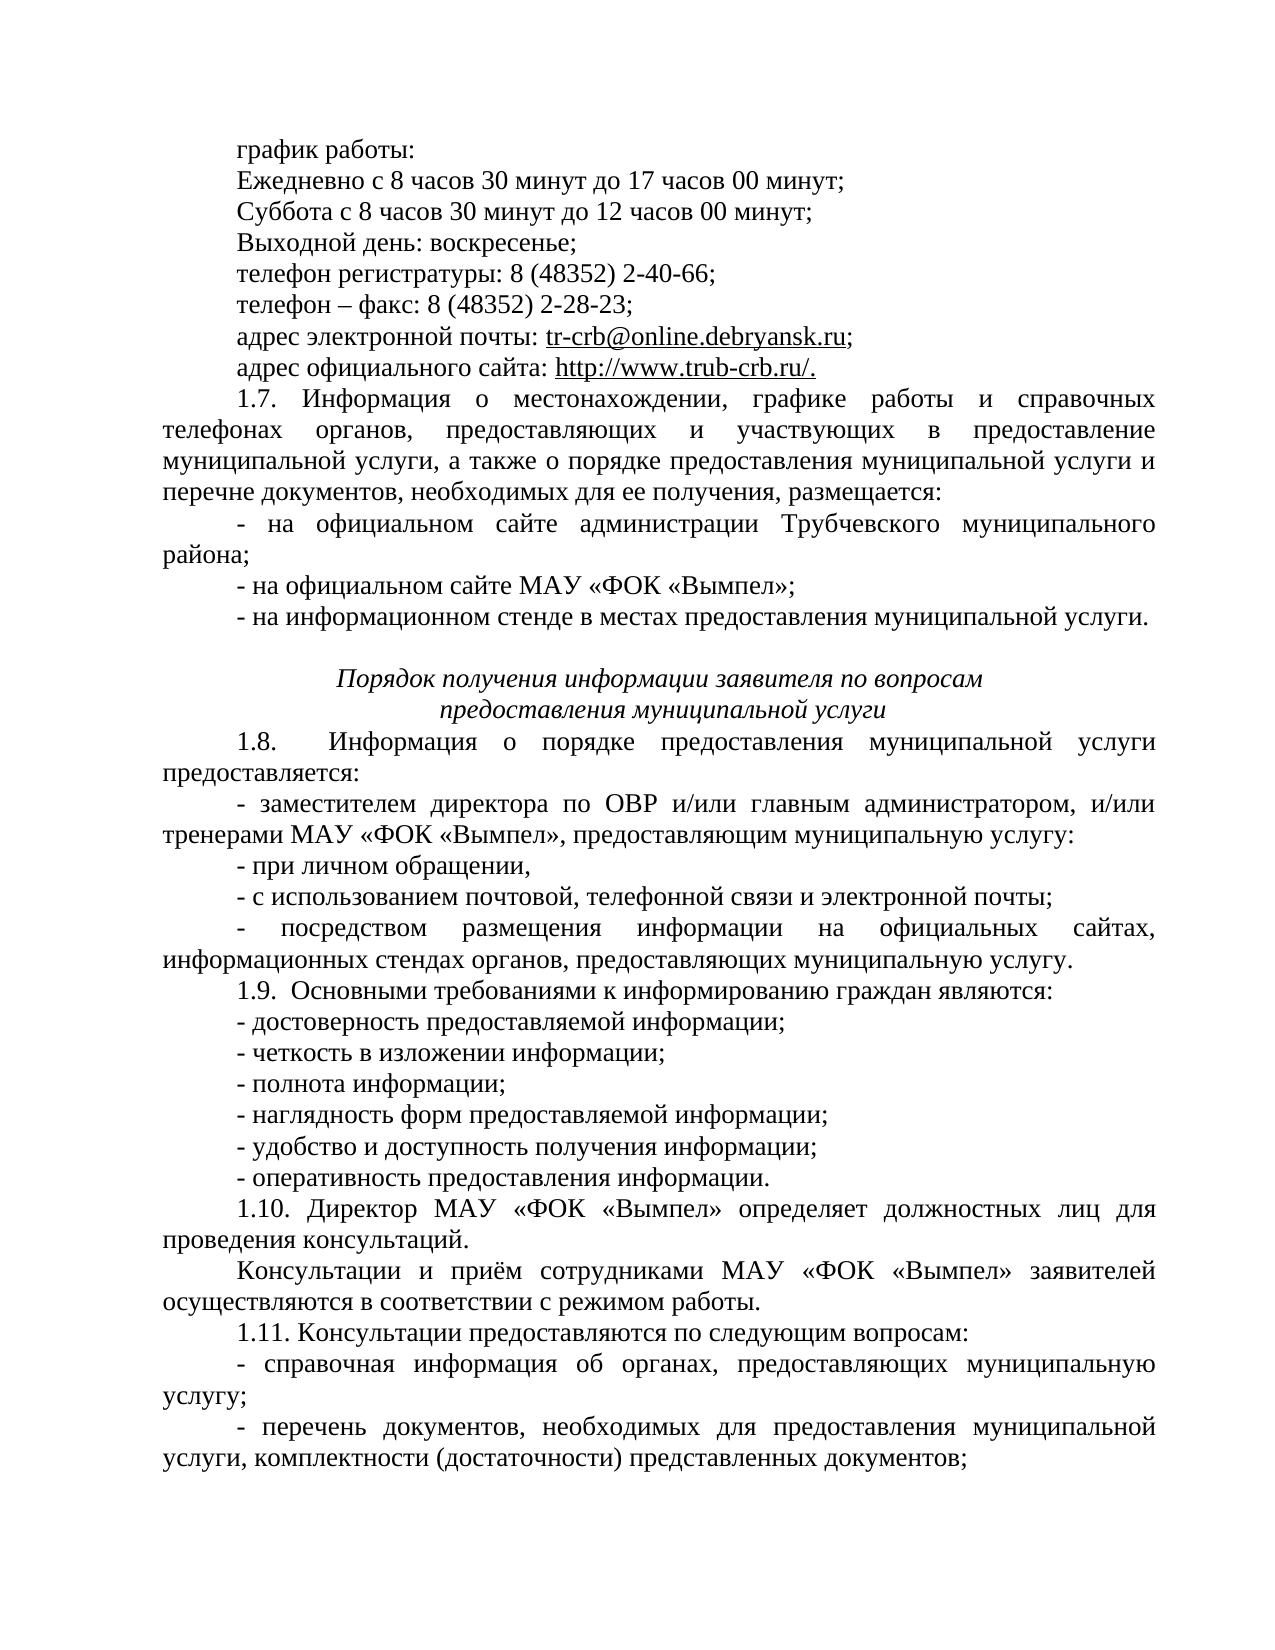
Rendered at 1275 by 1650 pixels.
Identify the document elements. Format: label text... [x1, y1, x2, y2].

text адрес официального сайта: http://www.trub-crb.ru/. [162, 351, 1157, 382]
text телефон – факс: 8 (48352) 2-28-23; [162, 289, 1157, 320]
text график работы: [162, 133, 1157, 164]
text 1.10. Директор МАУ «ФОК «Вымпел» определяет должностных лиц для проведения консультаций. [162, 1192, 1157, 1254]
text - с использованием почтовой, телефонной связи и электронной почты; [162, 880, 1157, 912]
text - наглядность форм предоставляемой информации; [162, 1098, 1157, 1129]
text Порядок получения информации заявителя по вопросам [162, 662, 1157, 693]
text - при личном обращении, [162, 849, 1157, 880]
text Суббота с 8 часов 30 минут до 12 часов 00 минут; [162, 195, 1157, 226]
text - на информационном стенде в местах предоставления муниципальной услуги. [162, 600, 1157, 631]
text - четкость в изложении информации; [162, 1036, 1157, 1067]
text - на официальном сайте МАУ «ФОК «Вымпел»; [162, 569, 1157, 600]
text 1.9. Основными требованиями к информированию граждан являются: [162, 974, 1157, 1005]
text 1.8. Информация о порядке предоставления муниципальной услуги предоставляется: [162, 725, 1157, 787]
text - достоверность предоставляемой информации; [162, 1005, 1157, 1036]
text - перечень документов, необходимых для предоставления муниципальной услуги, комплектности (достаточности) представленных документов; [162, 1410, 1157, 1472]
text Ежедневно с 8 часов 30 минут до 17 часов 00 минут; [162, 164, 1157, 195]
text - оперативность предоставления информации. [162, 1161, 1157, 1192]
text адрес электронной почты: tr-crb@online.debryansk.ru; [162, 320, 1157, 351]
text 1.11. Консультации предоставляются по следующим вопросам: [162, 1316, 1157, 1348]
text - на официальном сайте администрации Трубчевского муниципального района; [162, 507, 1157, 569]
text - заместителем директора по ОВР и/или главным администратором, и/или тренерами МАУ «ФОК «Вымпел», предоставляющим муниципальную услугу: [162, 787, 1157, 849]
text 1.7. Информация о местонахождении, графике работы и справочных телефонах органов, предоставляющих и участвующих в предоставление муниципальной услуги, а также о порядке предоставления муниципальной услуги и перечне документов, необходимых для ее получения, размещается: [162, 382, 1157, 507]
text - справочная информация об органах, предоставляющих муниципальную услугу; [162, 1348, 1157, 1410]
text - посредством размещения информации на официальных сайтах, информационных стендах органов, предоставляющих муниципальную услугу. [162, 912, 1157, 974]
text Выходной день: воскресенье; [162, 226, 1157, 257]
text телефон регистратуры: 8 (48352) 2-40-66; [162, 257, 1157, 289]
text предоставления муниципальной услуги [162, 693, 1157, 725]
text Консультации и приём сотрудниками МАУ «ФОК «Вымпел» заявителей осуществляются в соответствии с режимом работы. [162, 1254, 1157, 1316]
text - полнота информации; [162, 1067, 1157, 1098]
text - удобство и доступность получения информации; [162, 1129, 1157, 1161]
